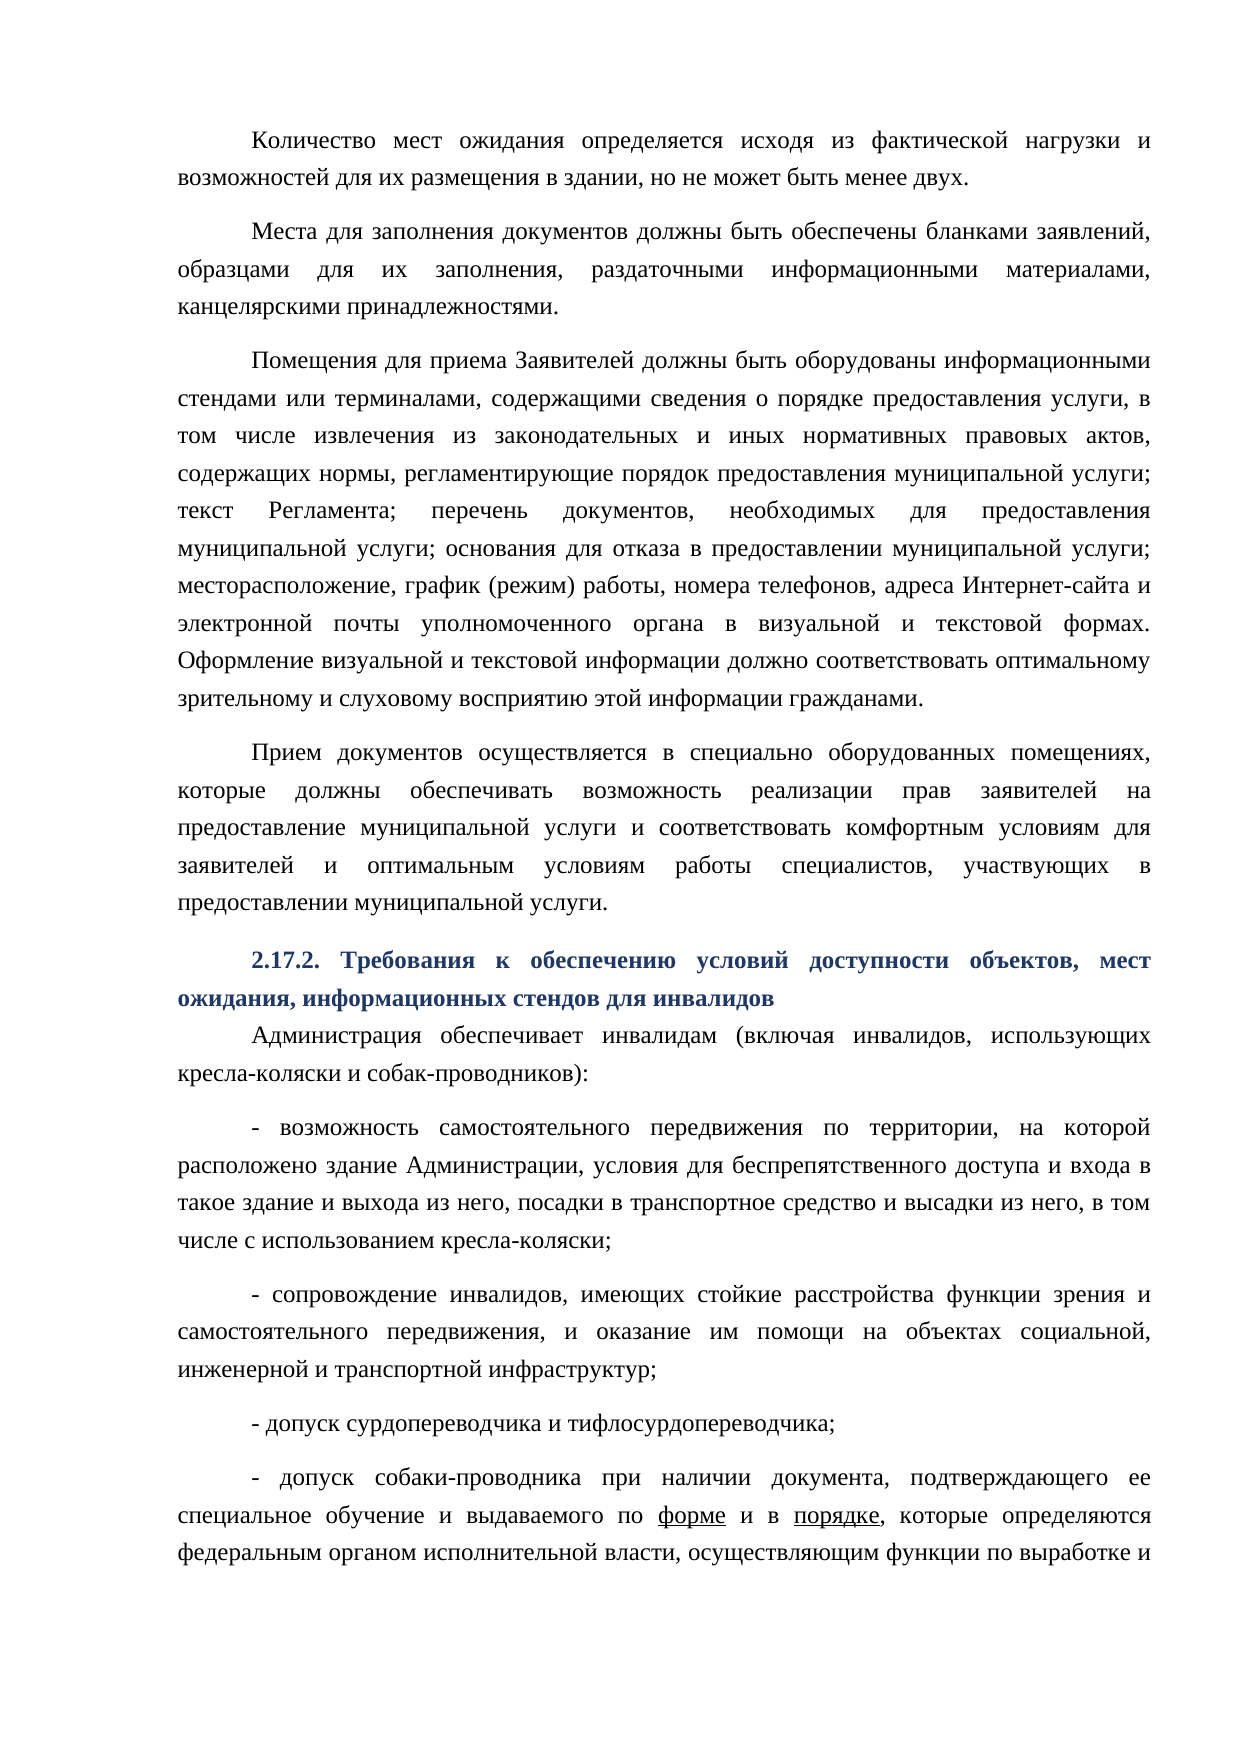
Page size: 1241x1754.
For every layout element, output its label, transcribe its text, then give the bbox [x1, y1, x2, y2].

text Количество мест ожидания определяется исходя из фактической нагрузки и возможностей для их размещения в здании, но не может быть менее двух. [177, 118, 1152, 193]
subtitle 2.17.2. Требования к обеспечению условий доступности объектов, мест ожидания, информационных стендов для инвалидов [177, 939, 1152, 1014]
text - сопровождение инвалидов, имеющих стойкие расстройства функции зрения и самостоятельного передвижения, и оказание им помощи на объектах социальной, инженерной и транспортной инфраструктур; [177, 1272, 1152, 1385]
text Администрация обеспечивает инвалидам (включая инвалидов, использующих кресла-коляски и собак-проводников): [177, 1014, 1152, 1089]
text Помещения для приема Заявителей должны быть оборудованы информационными стендами или терминалами, содержащими сведения о порядке предоставления услуги, в том числе извлечения из законодательных и иных нормативных правовых актов, содержащих нормы, регламентирующие порядок предоставления муниципальной услуги; текст Регламента; перечень документов, необходимых для предоставления муниципальной услуги; основания для отказа в предоставлении муниципальной услуги; месторасположение, график (режим) работы, номера телефонов, адреса Интернет-сайта и электронной почты уполномоченного органа в визуальной и текстовой формах. Оформление визуальной и текстовой информации должно соответствовать оптимальному зрительному и слуховому восприятию этой информации гражданами. [177, 339, 1152, 714]
text Места для заполнения документов должны быть обеспечены бланками заявлений, образцами для их заполнения, раздаточными информационными материалами, канцелярскими принадлежностями. [177, 210, 1152, 322]
text - допуск сурдопереводчика и тифлосурдопереводчика; [177, 1401, 1152, 1439]
text - возможность самостоятельного передвижения по территории, на которой расположено здание Администрации, условия для беспрепятственного доступа и входа в такое здание и выхода из него, посадки в транспортное средство и высадки из него, в том числе с использованием кресла-коляски; [177, 1106, 1152, 1256]
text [177, 1456, 1152, 1568]
text Прием документов осуществляется в специально оборудованных помещениях, которые должны обеспечивать возможность реализации прав заявителей на предоставление муниципальной услуги и соответствовать комфортным условиям для заявителей и оптимальным условиям работы специалистов, участвующих в предоставлении муниципальной услуги. [177, 731, 1152, 918]
